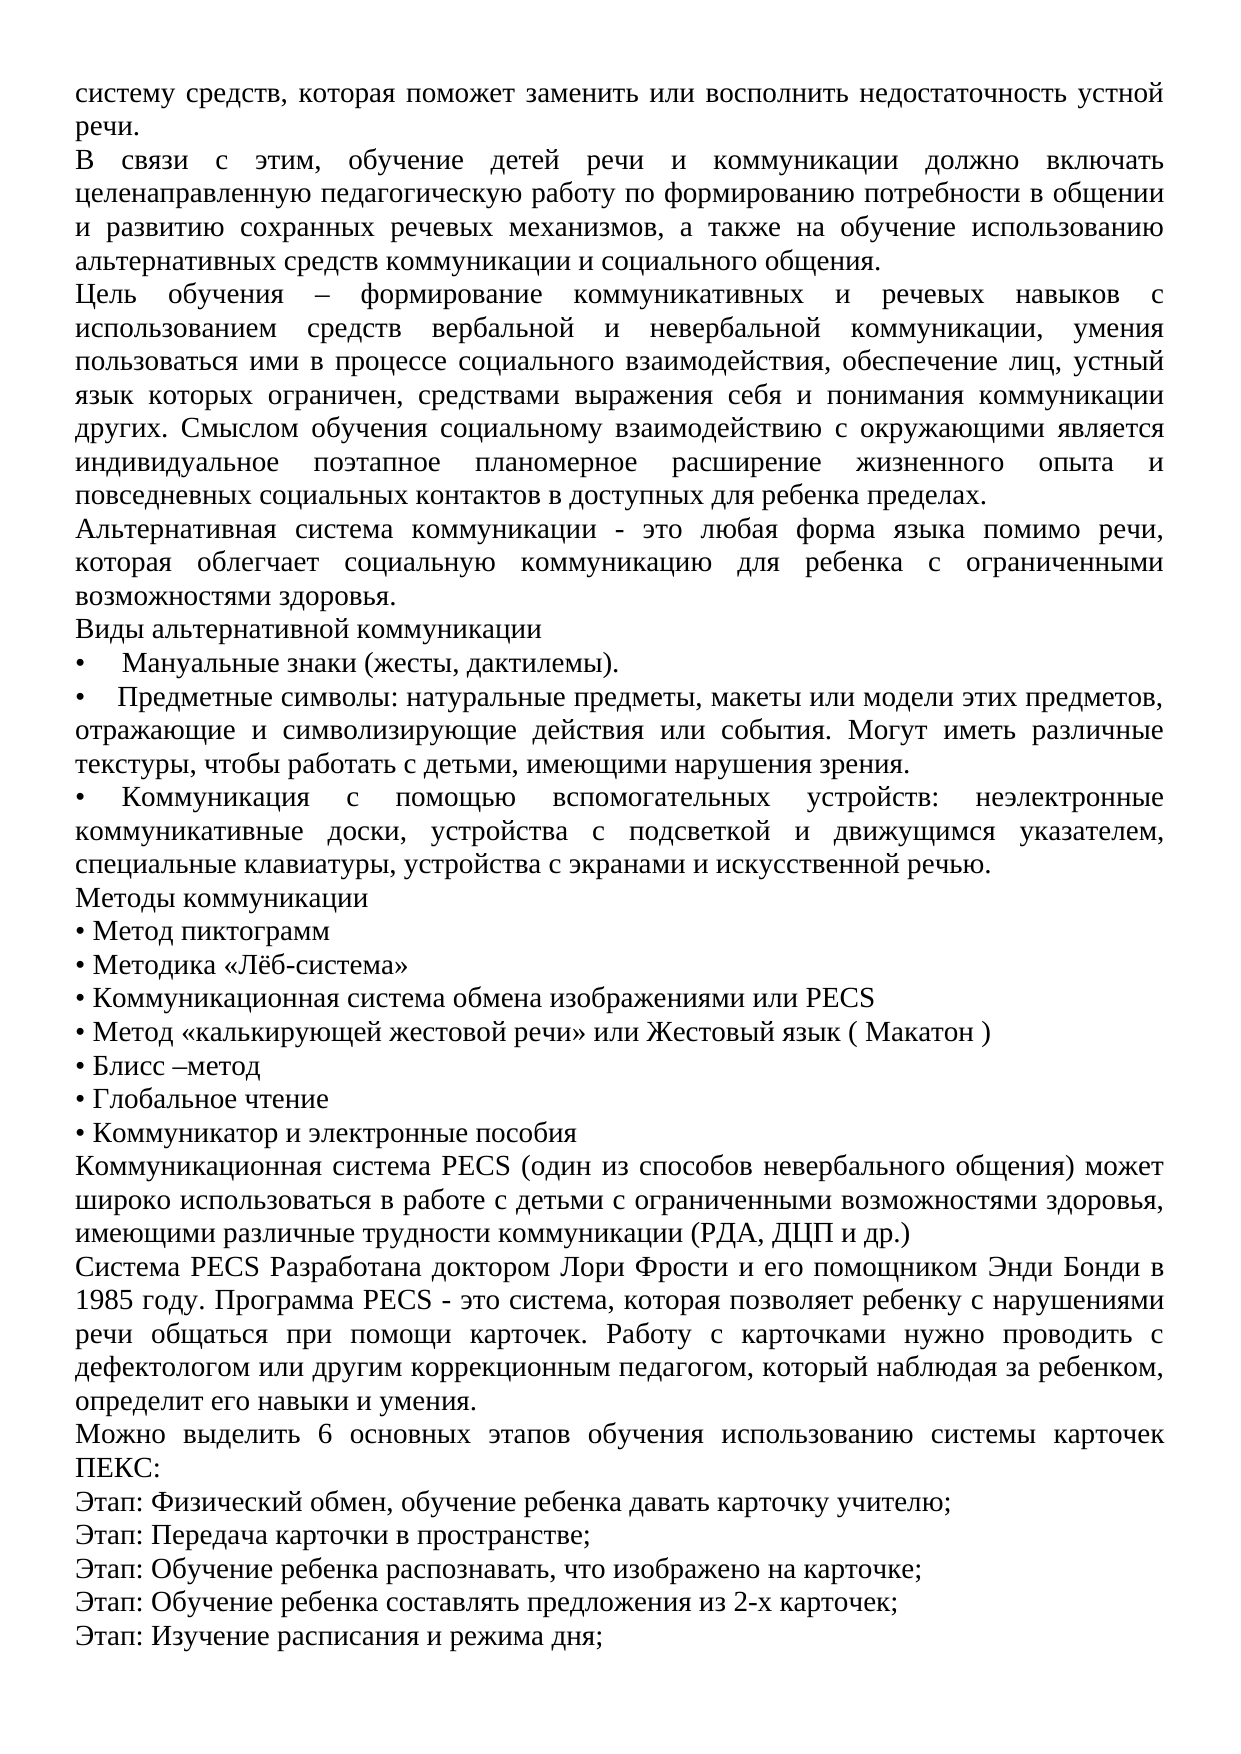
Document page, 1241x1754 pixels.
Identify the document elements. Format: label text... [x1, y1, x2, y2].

text • Мануальные знаки (жесты, дактилемы). [75, 645, 1165, 679]
text • Блисс –метод [75, 1048, 1165, 1081]
text • Метод «калькирующей жестовой речи» или Жестовый язык ( Макатон ) [75, 1014, 1165, 1048]
text Коммуникационная система PECS (один из способов невербального общения) может широко использоваться в работе с детьми с ограниченными возможностями здоровья, имеющими различные трудности коммуникации (РДА, ДЦП и др.) [75, 1148, 1165, 1249]
text Этап: Изучение расписания и режима дня; [75, 1618, 1165, 1651]
text • Метод пиктограмм [75, 913, 1165, 947]
text • Коммуникационная система обмена изображениями или PECS [75, 981, 1165, 1014]
text Система PECS Разработана доктором Лори Фрости и его помощником Энди Бонди в 1985 году. Программа PECS - это система, которая позволяет ребенку с нарушениями речи общаться при помощи карточек. Работу с карточками нужно проводить с дефектологом или другим коррекционным педагогом, который наблюдая за ребенком, определит его навыки и умения. [75, 1249, 1165, 1417]
text Этап: Физический обмен, обучение ребенка давать карточку учителю; [75, 1484, 1165, 1517]
text • Коммуникация с помощью вспомогательных устройств: неэлектронные коммуникативные доски, устройства с подсветкой и движущимся указателем, специальные клавиатуры, устройства с экранами и искусственной речью. [75, 779, 1165, 880]
text Альтернативная система коммуникации - это любая форма языка помимо речи, которая облегчает социальную коммуникацию для ребенка с ограниченными возможностями здоровья. [75, 511, 1165, 612]
text Методы коммуникации [75, 880, 1165, 913]
text Цель обучения – формирование коммуникативных и речевых навыков с использованием средств вербальной и невербальной коммуникации, умения пользоваться ими в процессе социального взаимодействия, обеспечение лиц, устный язык которых ограничен, средствами выражения себя и понимания коммуникации других. Смыслом обучения социальному взаимодействию с окружающими является индивидуальное поэтапное планомерное расширение жизненного опыта и повседневных социальных контактов в доступных для ребенка пределах. [75, 276, 1165, 511]
text • Методика «Лёб-система» [75, 947, 1165, 981]
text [75, 75, 1165, 142]
text Этап: Обучение ребенка распознавать, что изображено на карточке; [75, 1551, 1165, 1584]
text Виды альтернативной коммуникации [75, 612, 1165, 645]
text • Глобальное чтение [75, 1081, 1165, 1115]
text Этап: Обучение ребенка составлять предложения из 2-х карточек; [75, 1584, 1165, 1618]
text Этап: Передача карточки в пространстве; [75, 1517, 1165, 1551]
text • Предметные символы: натуральные предметы, макеты или модели этих предметов, отражающие и символизирующие действия или события. Могут иметь различные текстуры, чтобы работать с детьми, имеющими нарушения зрения. [75, 679, 1165, 779]
text В связи с этим, обучение детей речи и коммуникации должно включать целенаправленную педагогическую работу по формированию потребности в общении и развитию сохранных речевых механизмов, а также на обучение использованию альтернативных средств коммуникации и социального общения. [75, 142, 1165, 276]
text • Коммуникатор и электронные пособия [75, 1115, 1165, 1148]
text Можно выделить 6 основных этапов обучения использованию системы карточек ПЕКС: [75, 1417, 1165, 1484]
